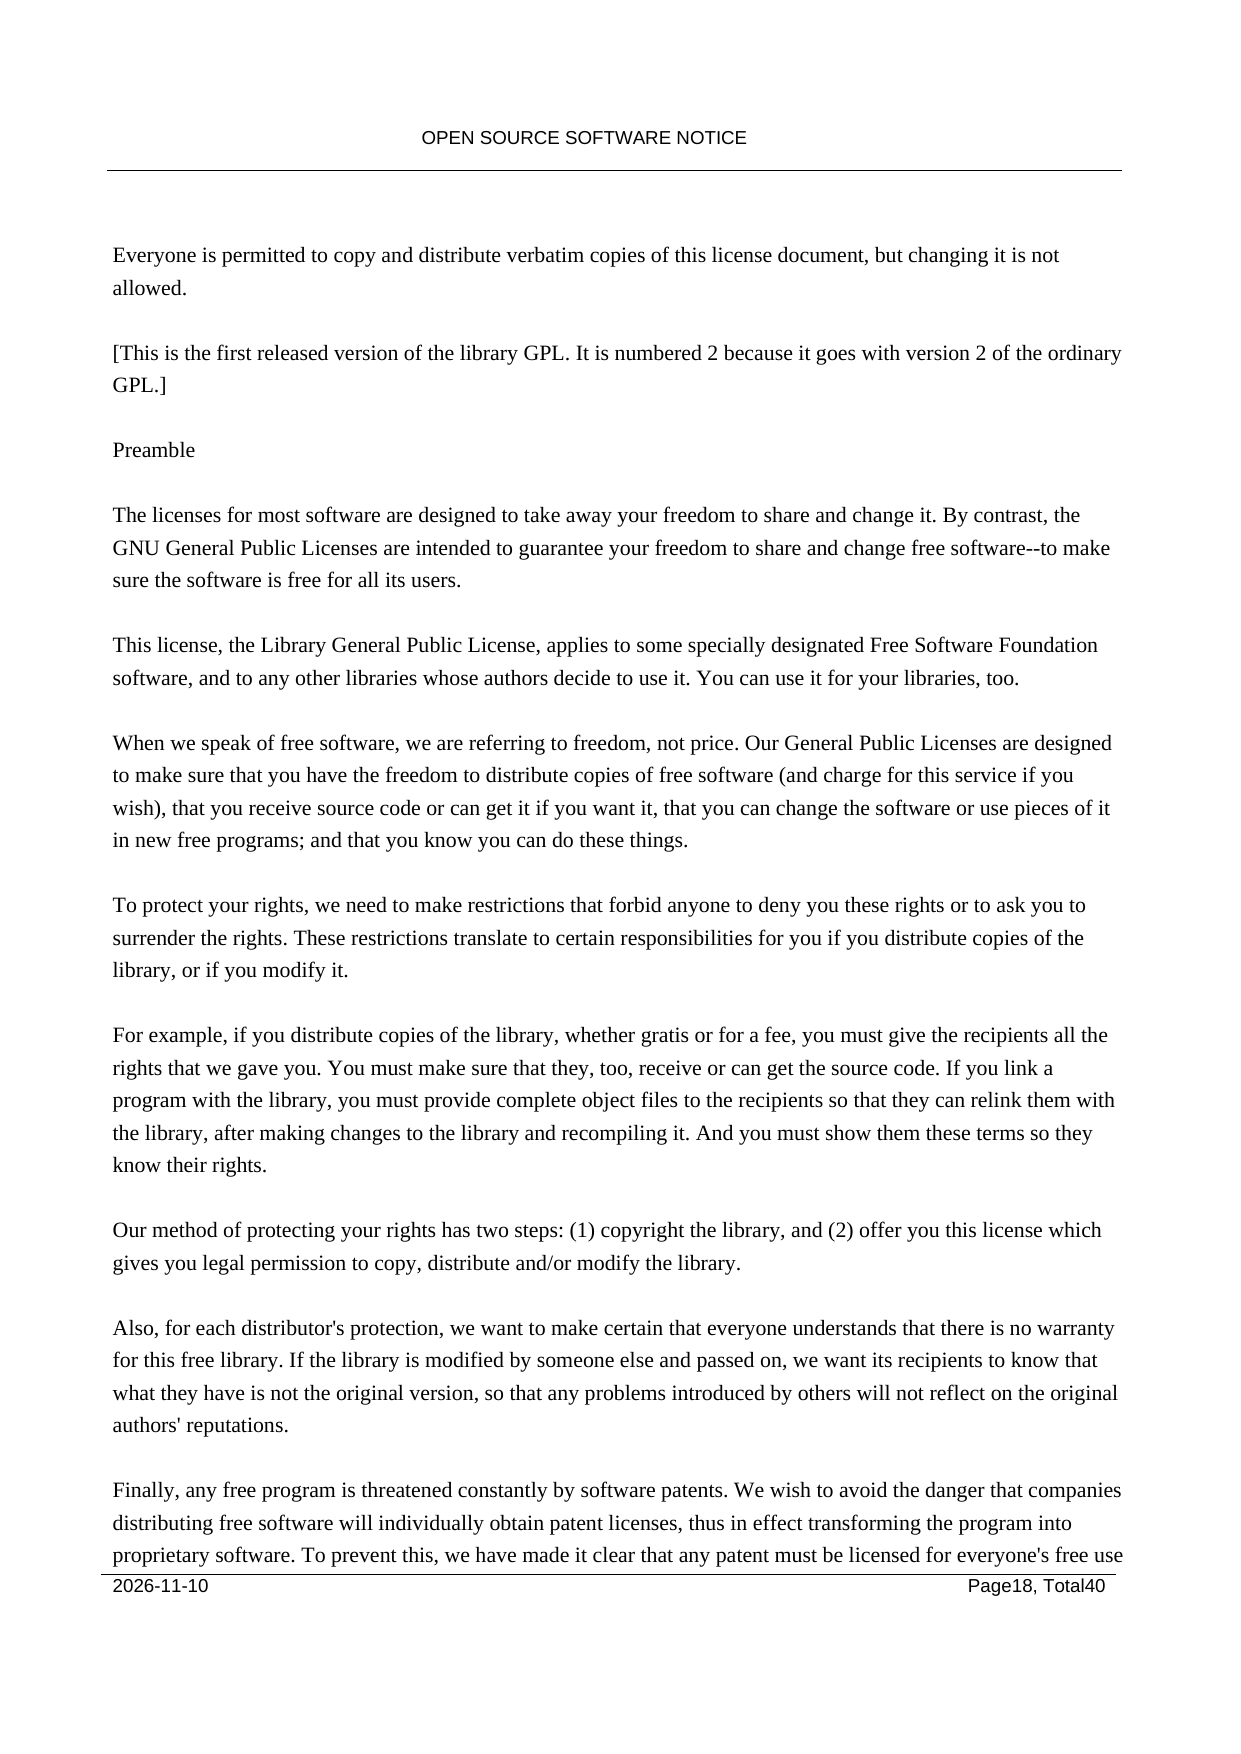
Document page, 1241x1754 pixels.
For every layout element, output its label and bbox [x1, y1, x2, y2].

text [112, 206, 1128, 1571]
